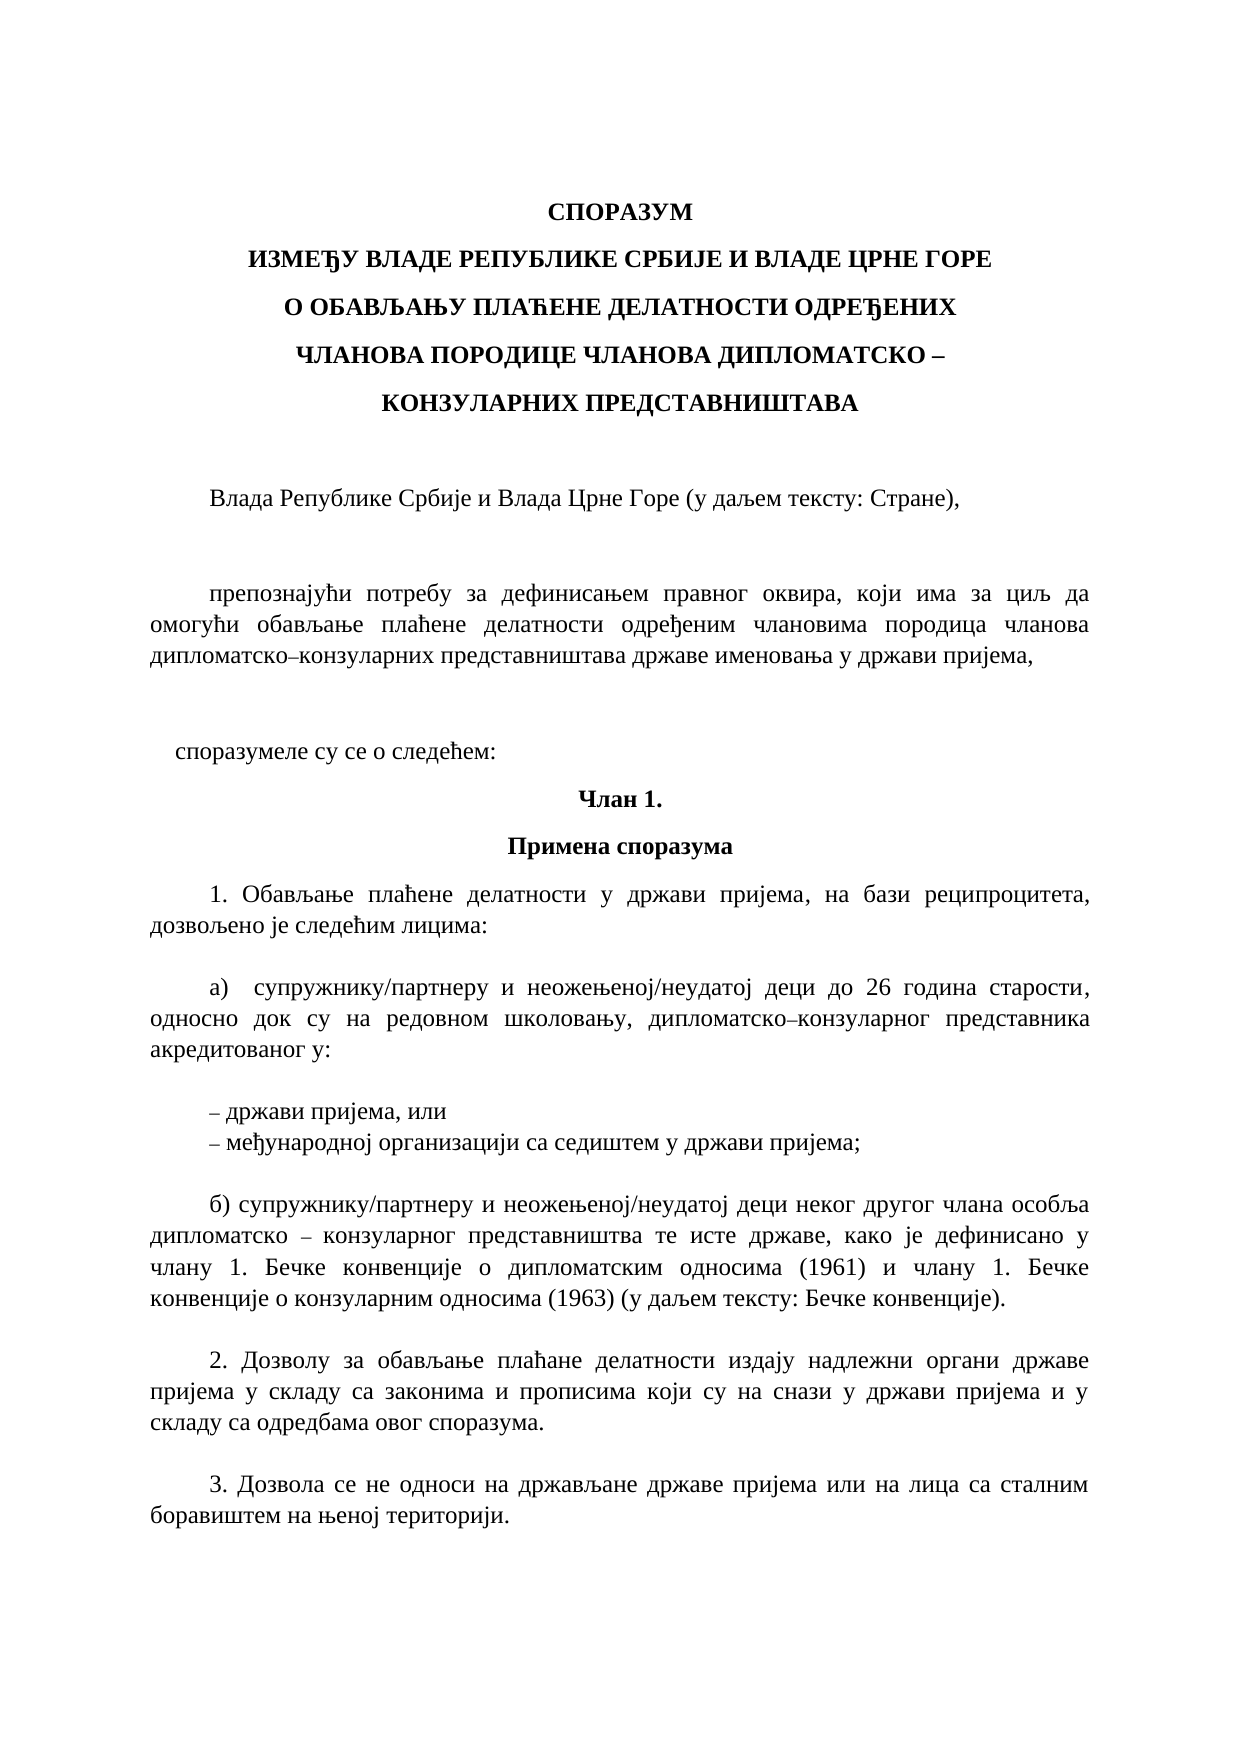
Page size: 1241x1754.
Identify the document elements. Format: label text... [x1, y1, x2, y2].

text споразумеле су се о следећем: [150, 736, 1090, 765]
text О ОБАВЉАЊУ ПЛАЋЕНЕ ДЕЛАТНОСТИ ОДРЕЂЕНИХ [150, 292, 1090, 321]
text 2. Дозволу за обављање плаћане делатности издају надлежни органи државе пријема у складу са законима и прописима који су на снази у држави пријема и у складу са одредбама овог споразума. [150, 1345, 1090, 1436]
text Члан 1. [150, 784, 1090, 812]
text СПОРАЗУМ [150, 197, 1090, 226]
text – међународној организацији са седиштем у држави пријема; [150, 1127, 1090, 1156]
text КОНЗУЛАРНИХ ПРЕДСТАВНИШТАВА [150, 388, 1090, 416]
text ЧЛАНОВА ПОРОДИЦЕ ЧЛАНОВА ДИПЛОМАТСКО – [150, 340, 1090, 369]
text Примена споразума [150, 831, 1090, 860]
text б) супружнику/партнеру и неожењеној/неудатој деци неког другог члана особља дипломатско – конзуларног представништва те исте државе, како је дефинисано у члану 1. Бечке конвенције о дипломатским односима (1961) и члану 1. Бечке конвенције о конзуларним односима (1963) (у даљем тексту: Бечке конвенције). [150, 1189, 1090, 1311]
text препознајући потребу за дефинисањем правног оквира, који има за циљ да омогући обављање плаћене делатности одређеним члановима породица чланова дипломатско–конзуларних представништава државе именовања у држави пријема, [150, 578, 1090, 669]
text 3. Дозвола се не односи на држављане државе пријема или на лица са сталним боравиштем на њеној територији. [150, 1469, 1090, 1529]
text – држави пријема, или [150, 1096, 1090, 1125]
text 1. Обављање плаћене делатности у држави пријема, на бази реципроцитета, дозвољено је следећим лицима: [150, 879, 1090, 939]
text Влада Републике Србије и Влада Црне Горе (у даљем тексту: Стране), [150, 483, 1090, 512]
text ИЗМЕЂУ ВЛАДЕ РЕПУБЛИКЕ СРБИЈЕ И ВЛАДЕ ЦРНЕ ГОРЕ [150, 244, 1090, 273]
text a) супружнику/партнеру и неожењеној/неудатој деци до 26 година старости, односно док су на редовном школовању, дипломатско–конзуларног представника акредитованог у: [150, 972, 1090, 1063]
